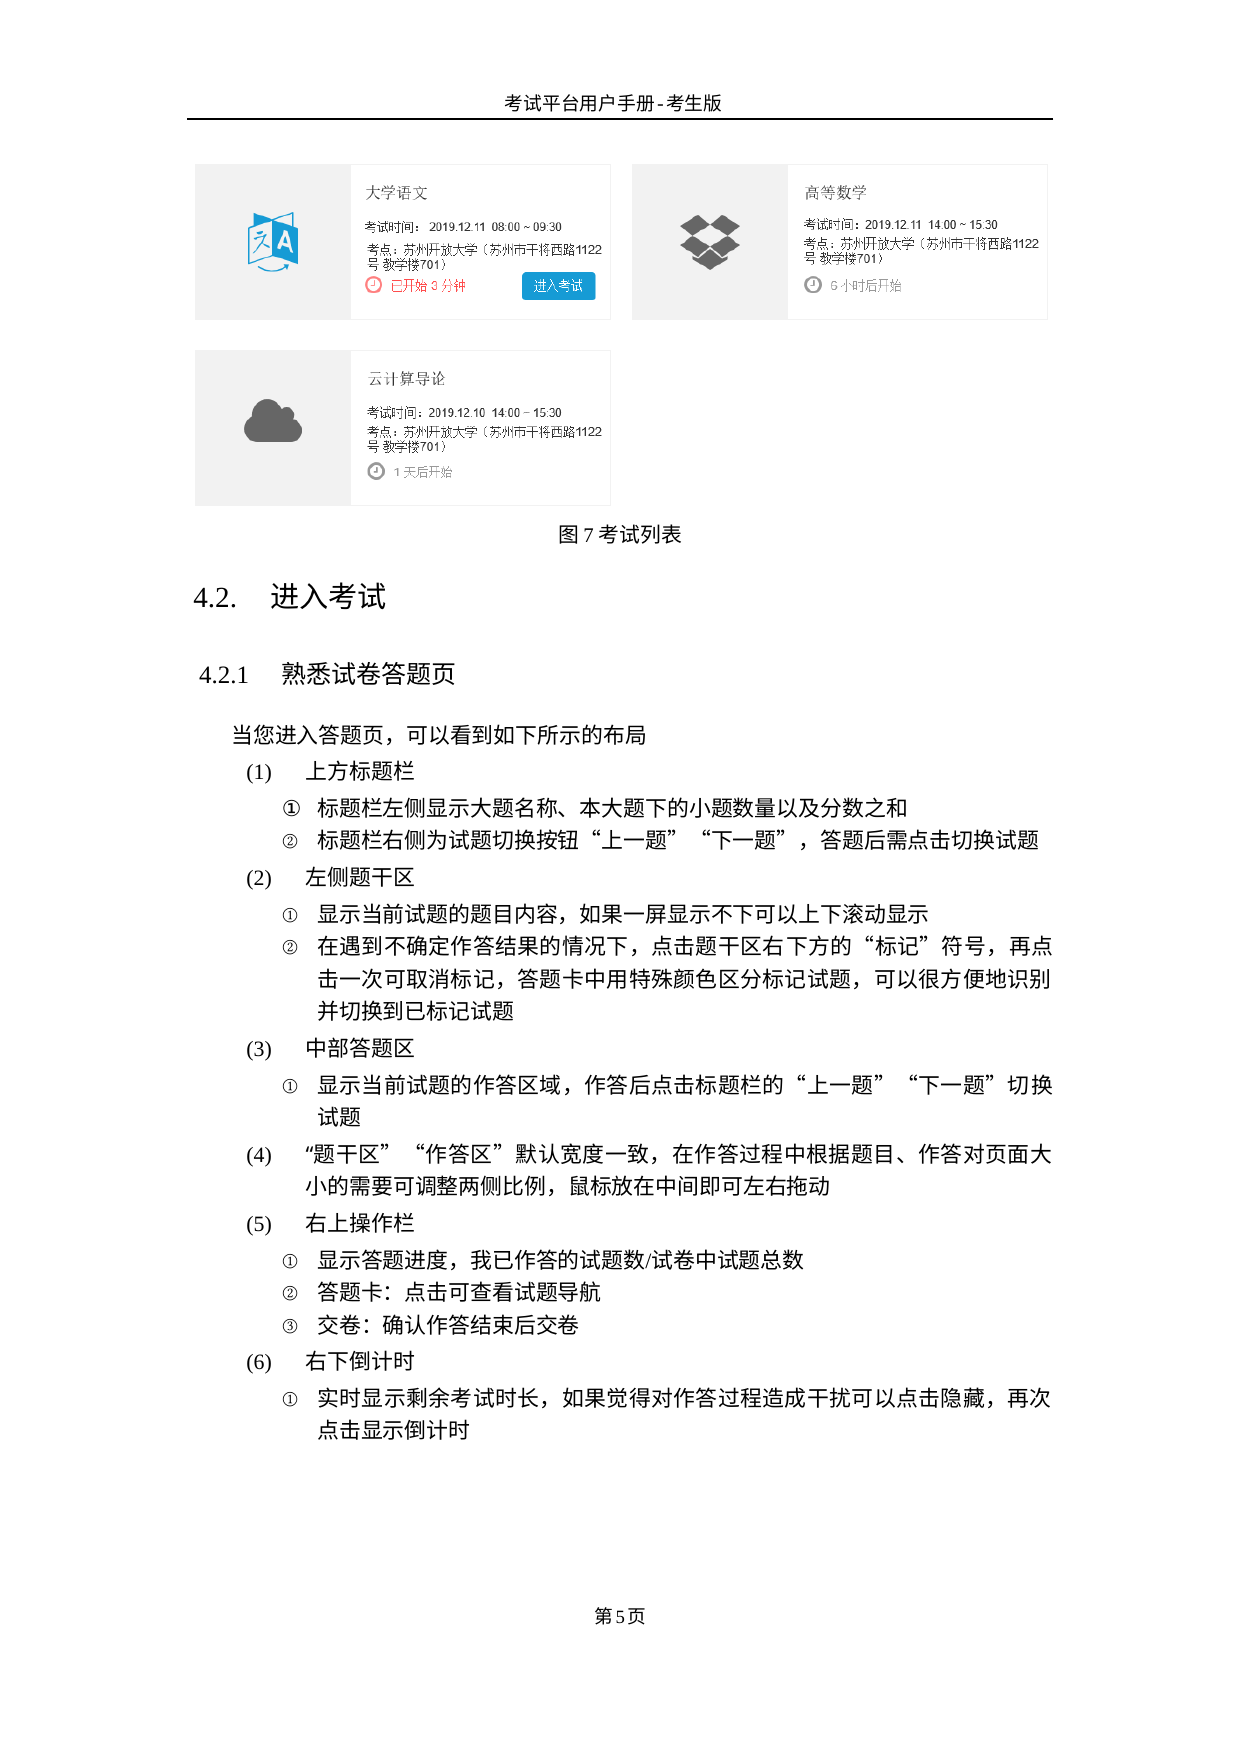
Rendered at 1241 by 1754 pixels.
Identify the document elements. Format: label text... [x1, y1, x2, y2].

text 标题栏左侧显示大题名称、本大题下的小题数量以及分数之和 [282, 791, 1053, 823]
text 实时显示剩余考试时长，如果觉得对作答过程造成干扰可以点击隐藏，再次点击显示倒计时 [282, 1381, 1053, 1446]
text 在遇到不确定作答结果的情况下，点击题干区右下方的“标记”符号，再点击一次可取消标记，答题卡中用特殊颜色区分标记试题，可以很方便地识别并切换到已标记试题 [282, 929, 1053, 1026]
text 图7 考试列表 [187, 517, 1053, 550]
text 显示当前试题的题目内容，如果一屏显示不下可以上下滚动显示 [282, 896, 1053, 929]
subtitle 熟悉试卷答题页 [199, 640, 1053, 705]
text 中部答题区 [246, 1031, 1053, 1063]
text “题干区”“作答区”默认宽度一致，在作答过程中根据题目、作答对页面大小的需要可调整两侧比例，鼠标放在中间即可左右拖动 [246, 1136, 1053, 1201]
text 答题卡：点击可查看试题导航 [282, 1275, 1053, 1307]
text 右上操作栏 [246, 1206, 1053, 1238]
text 右下倒计时 [246, 1344, 1053, 1376]
text 上方标题栏 [246, 754, 1053, 786]
text 当您进入答题页，可以看到如下所示的布局 [187, 717, 1053, 750]
text 显示答题进度，我已作答的试题数/试卷中试题总数 [282, 1242, 1053, 1275]
text 标题栏右侧为试题切换按钮“上一题”“下一题”，答题后需点击切换试题 [282, 823, 1053, 856]
picture [187, 159, 1053, 511]
subtitle 进入考试 [193, 562, 1053, 627]
text 左侧题干区 [246, 860, 1053, 892]
text 交卷：确认作答结束后交卷 [282, 1307, 1053, 1340]
text 显示当前试题的作答区域，作答后点击标题栏的“上一题”“下一题”切换试题 [282, 1067, 1053, 1132]
